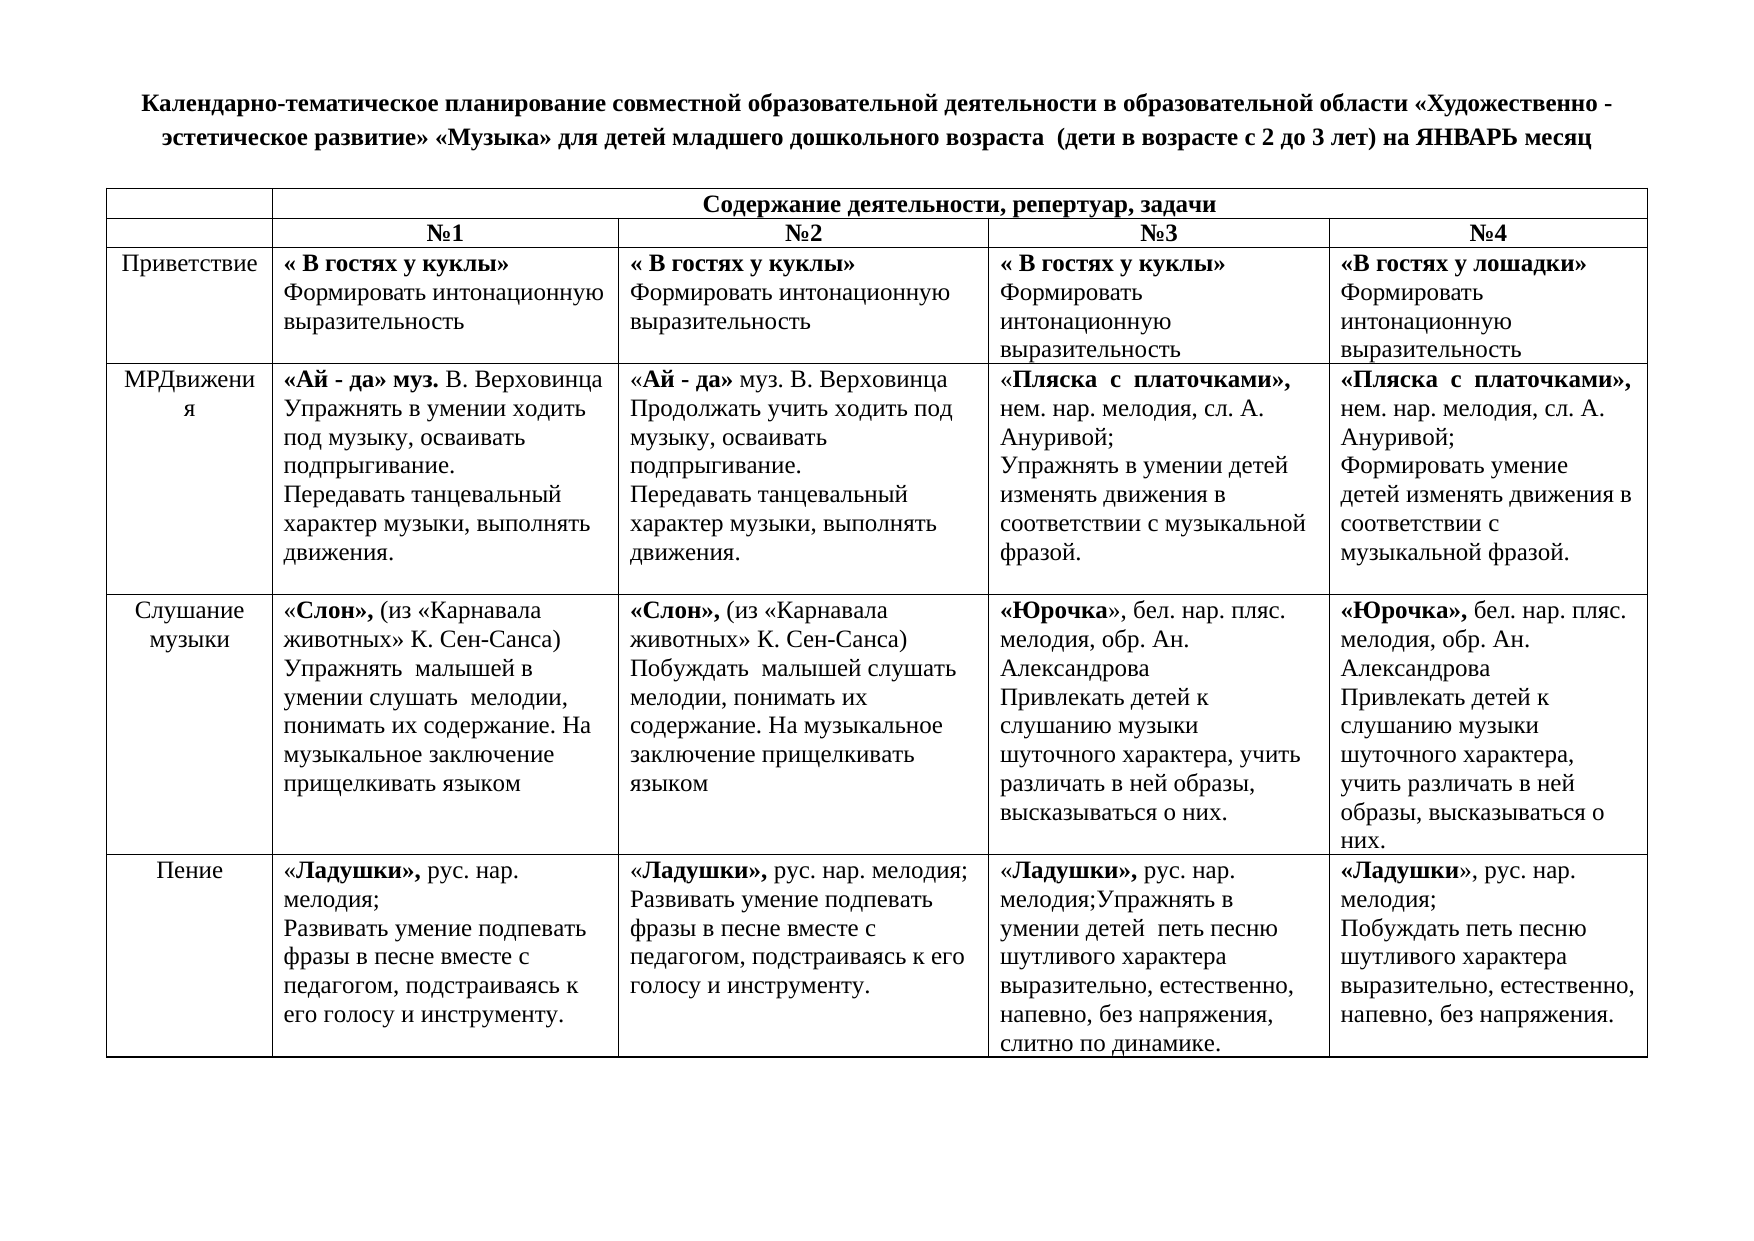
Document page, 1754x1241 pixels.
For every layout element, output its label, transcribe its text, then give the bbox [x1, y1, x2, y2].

table_cell «Слон», (из «Карнавала животных» К. Сен-Санса) Упражнять малышей в умении слушать мелодии, понимать их содержание. На музыкальное заключение прищелкивать языком [273, 595, 618, 854]
table_cell Приветствие [107, 248, 272, 363]
table_cell «Юрочка», бел. нар. пляс. мелодия, обр. Ан. Александрова Привлекать детей к слушанию музыки шуточного характера, учить различать в ней образы, высказываться о них. [989, 595, 1329, 854]
table_cell [107, 219, 272, 247]
table_cell «Юрочка», бел. нар. пляс. мелодия, обр. Ан. Александрова Привлекать детей к слушанию музыки шуточного характера, учить различать в ней образы, высказываться о них. [1330, 595, 1647, 854]
table_cell « В гостях у куклы» Формировать интонационную выразительность [989, 248, 1329, 363]
table_header [107, 189, 272, 217]
table_cell «Ай - да» муз. В. Верховинца Продолжать учить ходить под музыку, осваивать подпрыгивание. Передавать танцевальный характер музыки, выполнять движения. [619, 364, 988, 594]
table_cell «Ладушки», рус. нар. мелодия; Развивать умение подпевать фразы в песне вместе с педагогом, подстраиваясь к его голосу и инструменту. [619, 855, 988, 1056]
table_cell «Слон», (из «Карнавала животных» К. Сен-Санса) Побуждать малышей слушать мелодии, понимать их содержание. На музыкальное заключение прищелкивать языком [619, 595, 988, 854]
table_cell «Ай - да» муз. В. Верховинца Упражнять в умении ходить под музыку, осваивать подпрыгивание. Передавать танцевальный характер музыки, выполнять движения. [273, 364, 618, 594]
table_cell Пение [107, 855, 272, 1056]
table_cell Слушание музыки [107, 595, 272, 854]
table_cell «Ладушки», рус. нар. мелодия; Побуждать петь песню шутливого характера выразительно, естественно, напевно, без напряжения. [1330, 855, 1647, 1056]
table_cell « В гостях у куклы» Формировать интонационную выразительность [619, 248, 988, 363]
table_cell «Ладушки», рус. нар. мелодия; Развивать умение подпевать фразы в песне вместе с педагогом, подстраиваясь к его голосу и инструменту. [273, 855, 618, 1056]
table_cell №1 [273, 219, 618, 247]
table_cell «Пляска с платочками», нем. нар. мелодия, сл. А. Ануривой; Упражнять в умении детей изменять движения в соответствии с музыкальной фразой. [989, 364, 1329, 594]
table_cell « В гостях у куклы» Формировать интонационную выразительность [273, 248, 618, 363]
table_cell «Ладушки», рус. нар. мелодия;Упражнять в умении детей петь песню шутливого характера выразительно, естественно, напевно, без напряжения, слитно по динамике. [989, 855, 1329, 1056]
table_cell «Пляска с платочками», нем. нар. мелодия, сл. А. Ануривой; Формировать умение детей изменять движения в соответствии с музыкальной фразой. [1330, 364, 1647, 594]
text Календарно-тематическое планирование совместной образовательной деятельности в образовательной области «Художественно - эстетическое развитие» «Музыка» для детей младшего дошкольного возраста (дети в возрасте с 2 до 3 лет) на ЯНВАРЬ месяц [118, 88, 1636, 150]
table_cell №2 [619, 219, 988, 247]
table_header Содержание деятельности, репертуар, задачи [273, 189, 1647, 217]
table_cell МРДвижения [107, 364, 272, 594]
table_cell №3 [989, 219, 1329, 247]
table_cell №4 [1330, 219, 1647, 247]
table_cell «В гостях у лошадки» Формировать интонационную выразительность [1330, 248, 1647, 363]
